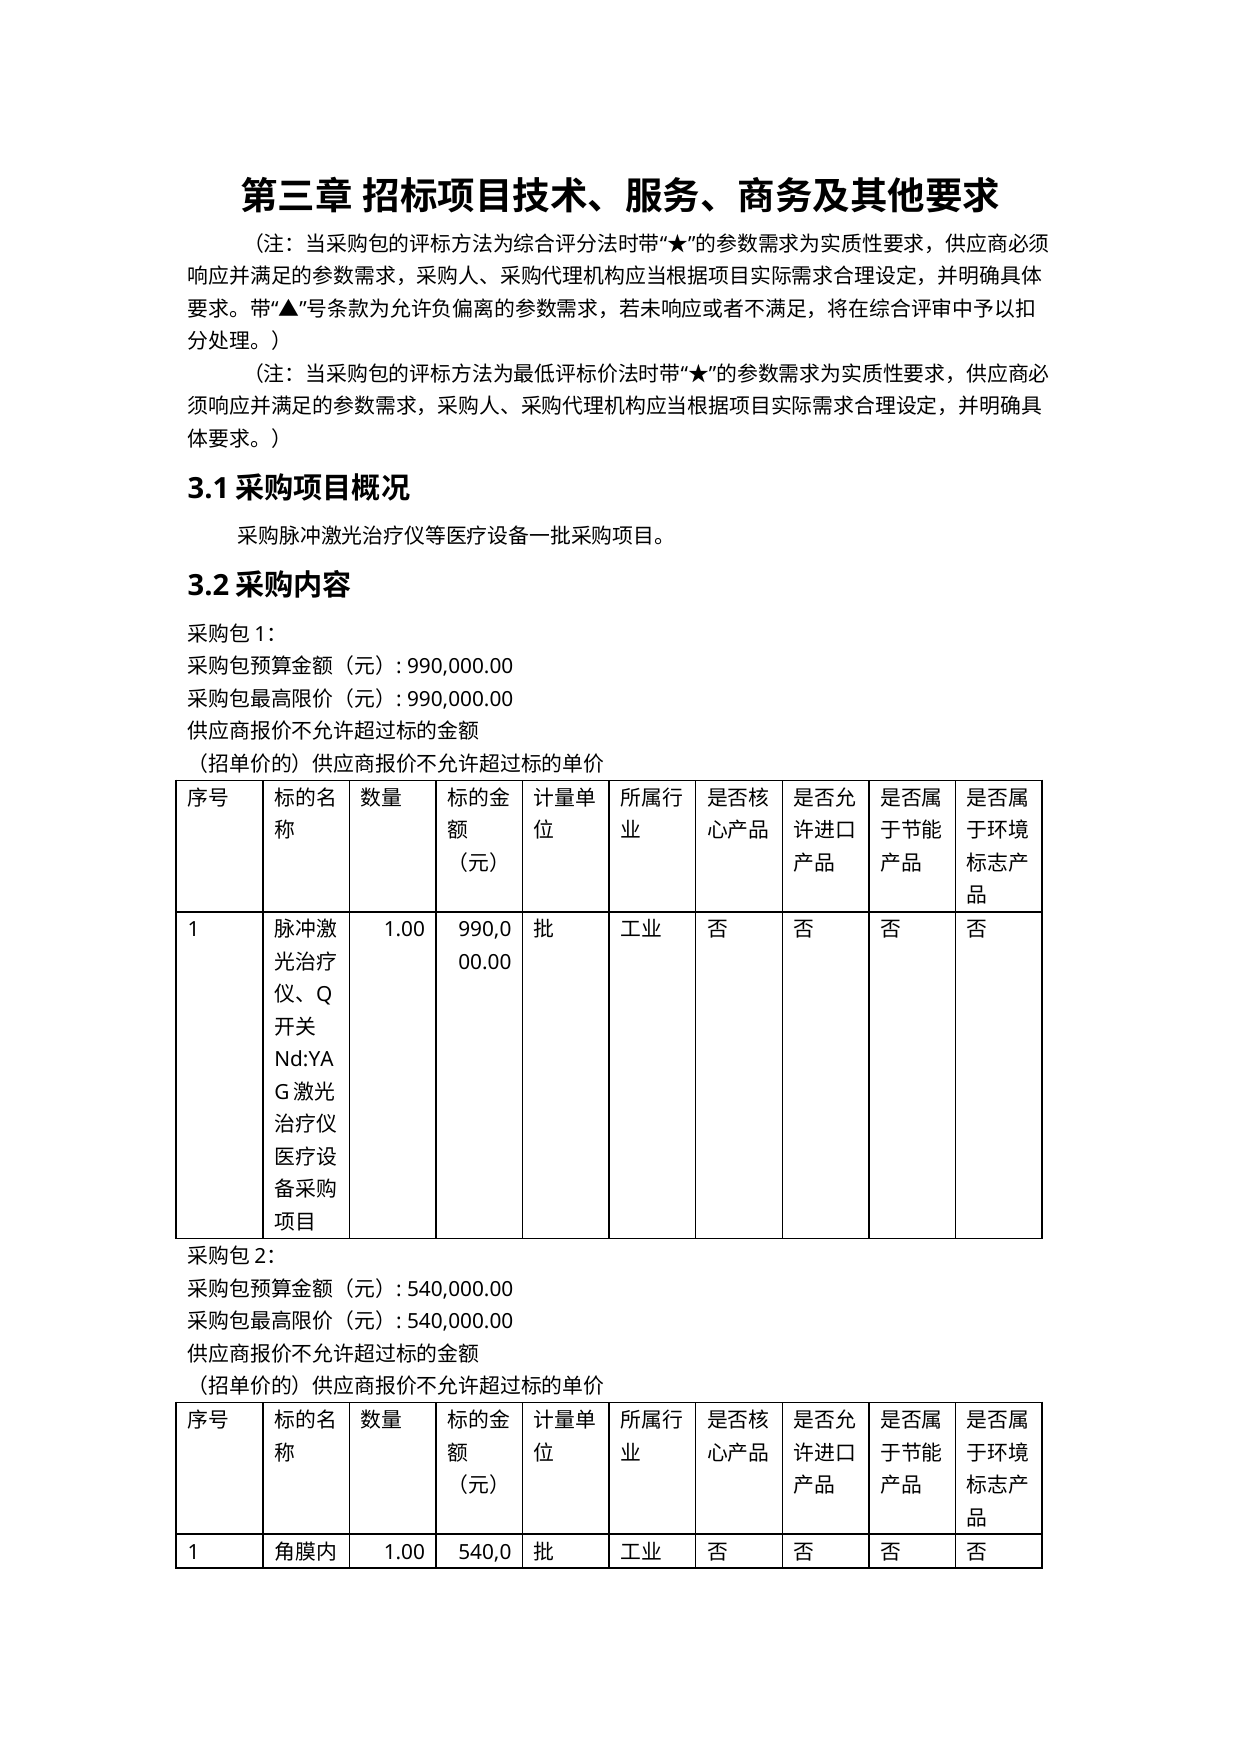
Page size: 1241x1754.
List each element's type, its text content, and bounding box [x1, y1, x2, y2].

table_cell 1 [177, 1535, 262, 1567]
text （注：当采购包的评标方法为综合评分法时带“★”的参数需求为实质性要求，供应商必须响应并满足的参数需求，采购人、采购代理机构应当根据项目实际需求合理设定，并明确具体要求。带“▲”号条款为允许负偏离的参数需求，若未响应或者不满足，将在综合评审中予以扣分处理。） [187, 227, 1053, 357]
text （注：当采购包的评标方法为最低评标价法时带“★”的参数需求为实质性要求，供应商必须响应并满足的参数需求，采购人、采购代理机构应当根据项目实际需求合理设定，并明确具体要求。） [187, 357, 1053, 454]
table_cell 工业 [610, 1535, 695, 1567]
table_header 数量 [350, 1403, 435, 1533]
table_header 标的名称 [264, 781, 349, 911]
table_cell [264, 1535, 349, 1567]
text 采购包预算金额（元）: 990,000.00 [187, 649, 1053, 682]
table_cell 1 [177, 913, 262, 1238]
text 采购包1： [187, 617, 1053, 649]
text 3.2采购内容 [187, 552, 1053, 617]
table_cell 否 [783, 1535, 868, 1567]
table_header 是否核心产品 [696, 781, 782, 911]
table_header 所属行业 [610, 781, 695, 911]
text 供应商报价不允许超过标的金额 [187, 714, 1053, 747]
text （招单价的）供应商报价不允许超过标的单价 [187, 1369, 1053, 1402]
table_cell 1.00 [350, 1535, 435, 1567]
text 采购包2： [187, 1239, 1053, 1272]
table_header 是否属于环境标志产品 [956, 1403, 1041, 1533]
table_cell 否 [870, 1535, 955, 1567]
table_header 计量单位 [523, 1403, 608, 1533]
table_cell 否 [956, 1535, 1041, 1567]
text 采购包最高限价（元）: 990,000.00 [187, 682, 1053, 714]
table_cell 1.00 [350, 913, 435, 1238]
table_cell 否 [696, 913, 782, 1238]
table_cell 批 [523, 913, 608, 1238]
table_header 计量单位 [523, 781, 608, 911]
text （招单价的）供应商报价不允许超过标的单价 [187, 747, 1053, 779]
table_cell 批 [523, 1535, 608, 1567]
table_header 是否允许进口产品 [783, 781, 868, 911]
text 采购包预算金额（元）: 540,000.00 [187, 1272, 1053, 1304]
text 采购脉冲激光治疗仪等医疗设备一批采购项目。 [187, 519, 1053, 552]
table_header 所属行业 [610, 1403, 695, 1533]
table_header 序号 [177, 1403, 262, 1533]
table_header 是否属于节能产品 [870, 781, 955, 911]
table_header 序号 [177, 781, 262, 911]
table_header 是否属于节能产品 [870, 1403, 955, 1533]
table_header 数量 [350, 781, 435, 911]
table_cell 脉冲激光治疗仪、Q开关Nd:YAG激光治疗仪医疗设备采购项目 [264, 913, 349, 1238]
table_cell 工业 [610, 913, 695, 1238]
text 采购包最高限价（元）: 540,000.00 [187, 1304, 1053, 1337]
table_header 是否核心产品 [696, 1403, 782, 1533]
table_header 是否属于环境标志产品 [956, 781, 1041, 911]
text 第三章 招标项目技术、服务、商务及其他要求 [187, 162, 1053, 227]
table_header 是否允许进口产品 [783, 1403, 868, 1533]
table_cell 否 [696, 1535, 782, 1567]
table_cell 否 [870, 913, 955, 1238]
text 3.1采购项目概况 [187, 454, 1053, 519]
table_cell 否 [783, 913, 868, 1238]
table_header 标的名称 [264, 1403, 349, 1533]
table_header 标的金额 （元） [437, 781, 522, 911]
table_cell 990,000.00 [437, 913, 522, 1238]
table_cell 否 [956, 913, 1041, 1238]
text 供应商报价不允许超过标的金额 [187, 1337, 1053, 1369]
table_header 标的金额 （元） [437, 1403, 522, 1533]
table_cell 540,000.00 [437, 1535, 522, 1567]
